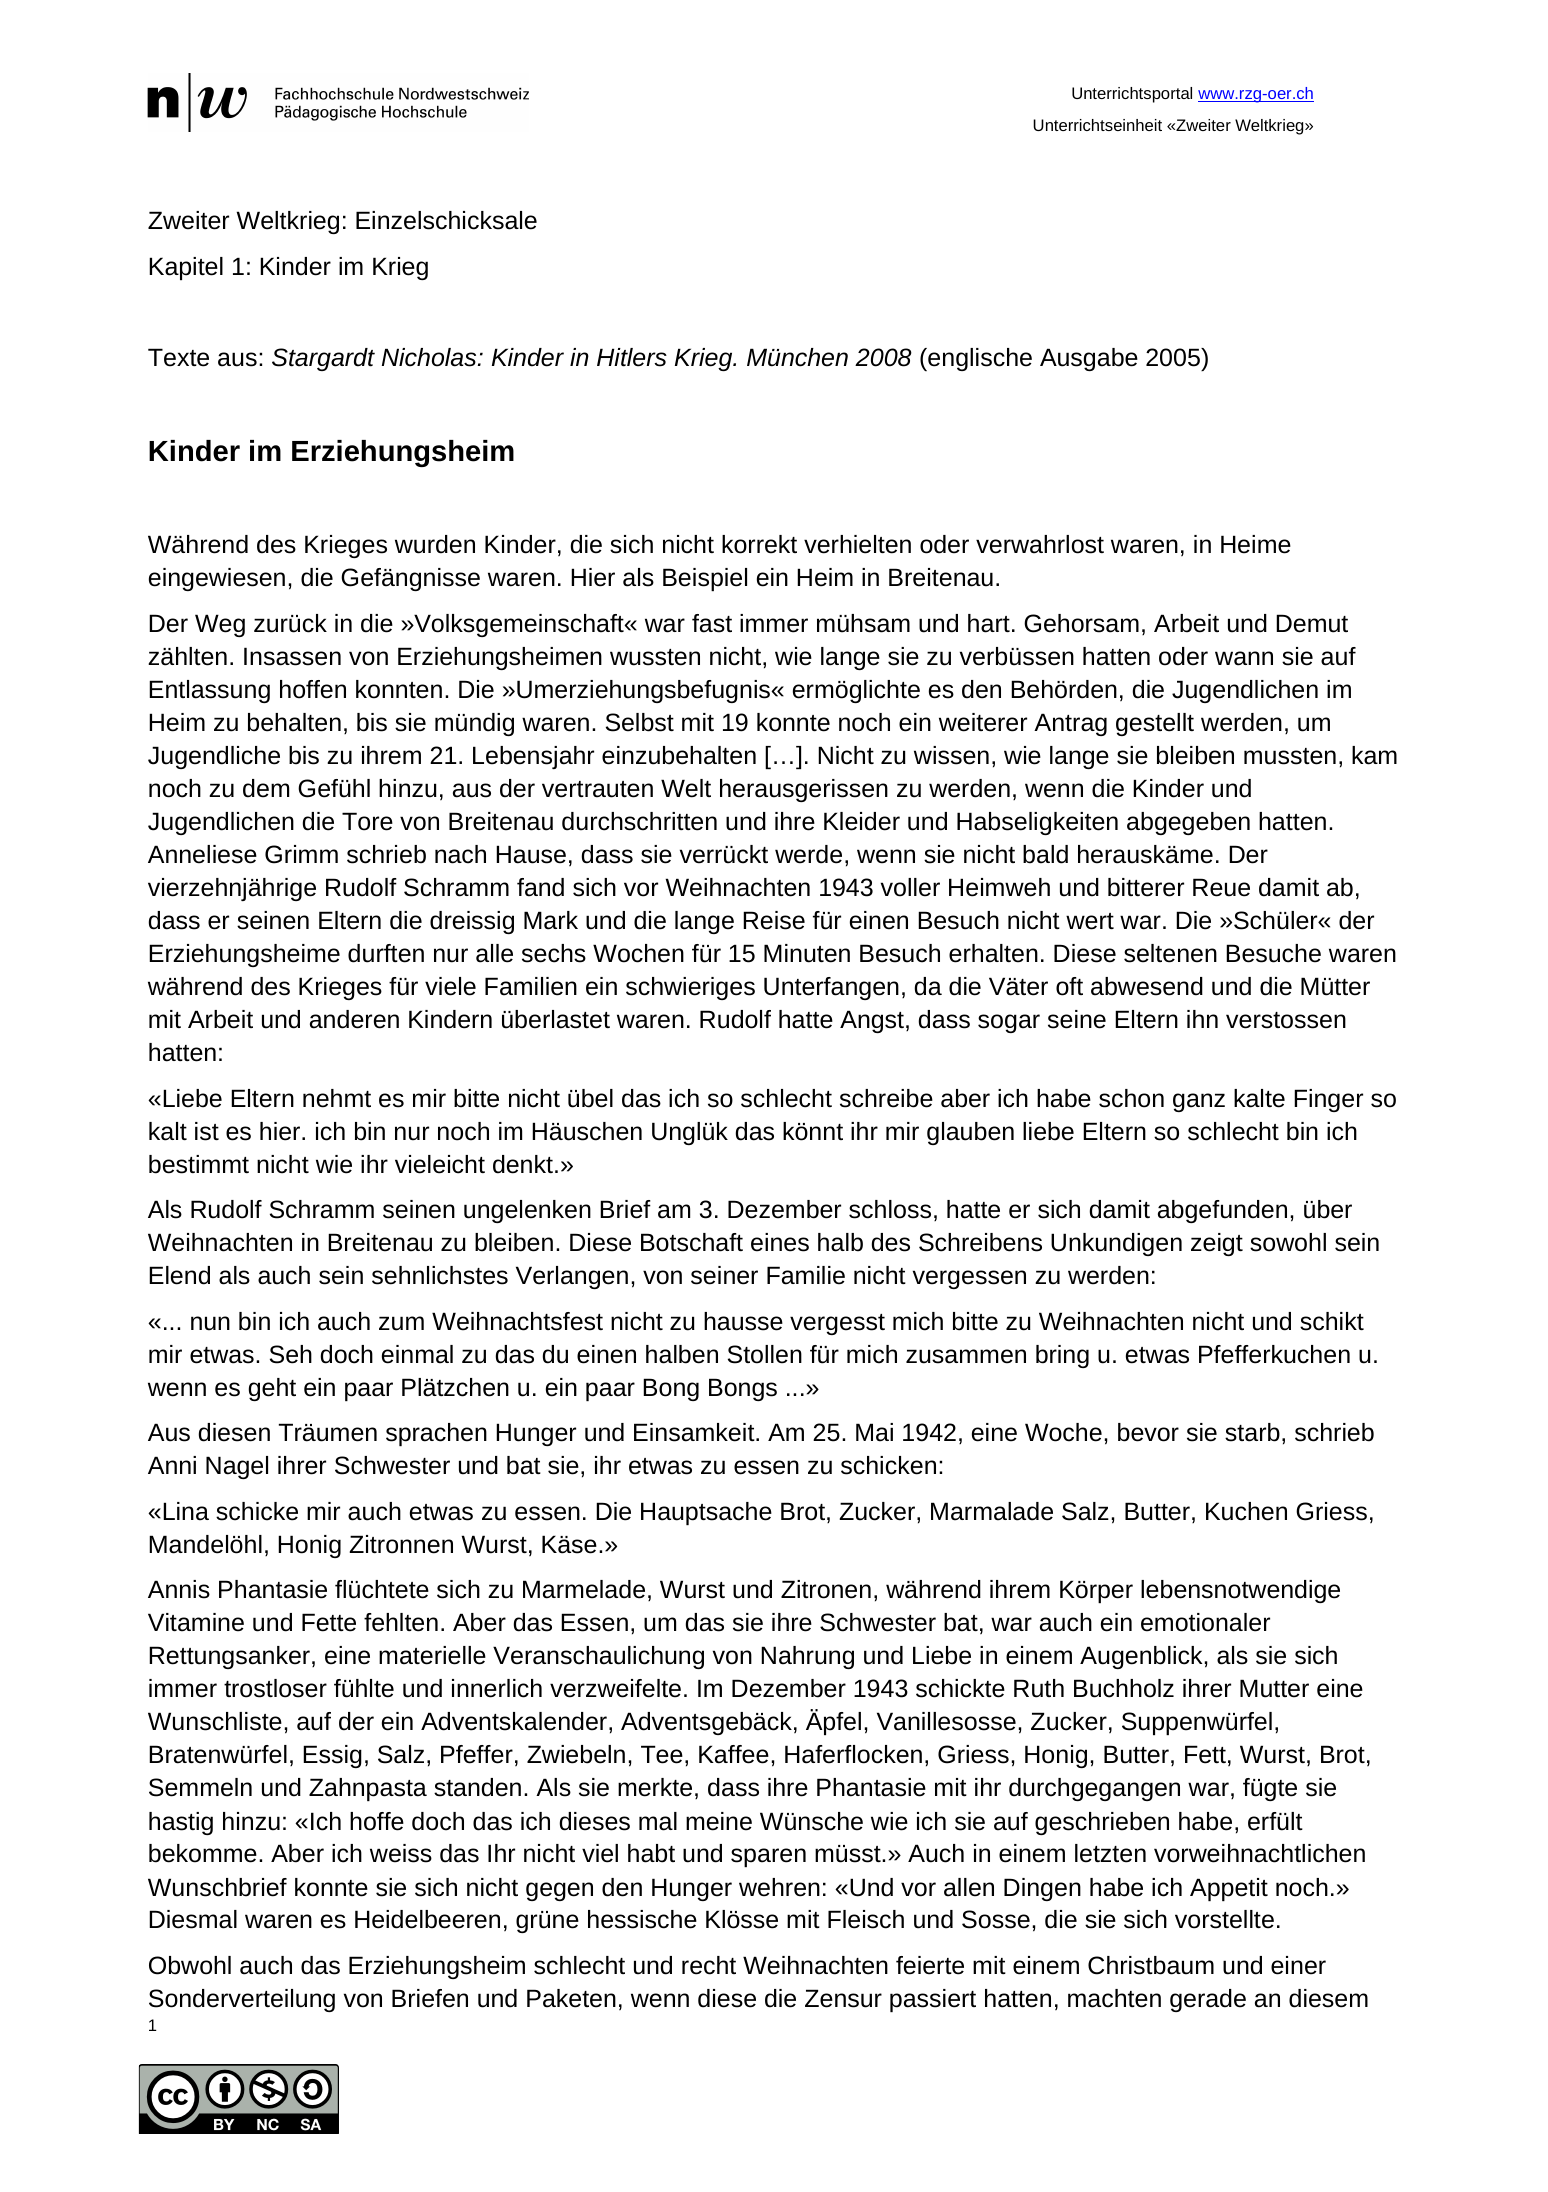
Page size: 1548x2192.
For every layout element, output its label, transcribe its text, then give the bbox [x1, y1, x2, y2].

text Aus diesen Träumen sprachen Hunger und Einsamkeit. Am 25. Mai 1942, eine Woche, bevor sie starb, schrieb Anni Nagel ihrer Schwester und bat sie, ihr etwas zu essen zu schicken: [148, 1418, 1400, 1480]
text Als Rudolf Schramm seinen ungelenken Brief am 3. Dezember schloss, hatte er sich damit abgefunden, über Weihnachten in Breitenau zu bleiben. Diese Botschaft eines halb des Schreibens Unkundigen zeigt sowohl sein Elend als auch sein sehnlichstes Verlangen, von seiner Familie nicht vergessen zu werden: [148, 1195, 1400, 1290]
text Texte aus: Stargardt Nicholas: Kinder in Hitlers Krieg. München 2008 (englische Ausgabe 2005) [148, 343, 1400, 371]
text Während des Krieges wurden Kinder, die sich nicht korrekt verhielten oder verwahrlost waren, in Heime eingewiesen, die Gefängnisse waren. Hier als Beispiel ein Heim in Breitenau. [148, 530, 1400, 592]
text «Lina schicke mir auch etwas zu essen. Die Hauptsache Brot, Zucker, Marmalade Salz, Butter, Kuchen Griess, Mandelöhl, Honig Zitronnen Wurst, Käse.» [148, 1497, 1400, 1558]
text «Liebe Eltern nehmt es mir bitte nicht übel das ich so schlecht schreibe aber ich habe schon ganz kalte Finger so kalt ist es hier. ich bin nur noch im Häuschen Unglük das könnt ihr mir glauben liebe Eltern so schlecht bin ich bestimmt nicht wie ihr vieleicht denkt.» [148, 1083, 1400, 1178]
text Annis Phantasie flüchtete sich zu Marmelade, Wurst und Zitronen, während ihrem Körper lebensnotwendige Vitamine und Fette fehlten. Aber das Essen, um das sie ihre Schwester bat, war auch ein emotionaler Rettungsanker, eine materielle Veranschaulichung von Nahrung und Liebe in einem Augenblick, als sie sich immer trostloser fühlte und innerlich verzweifelte. Im Dezember 1943 schickte Ruth Buchholz ihrer Mutter eine Wunschliste, auf der ein Adventskalender, Adventsgebäck, Äpfel, Vanillesosse, Zucker, Suppenwürfel, Bratenwürfel, Essig, Salz, Pfeffer, Zwiebeln, Tee, Kaffee, Haferflocken, Griess, Honig, Butter, Fett, Wurst, Brot, Semmeln und Zahnpasta standen. Als sie merkte, dass ihre Phantasie mit ihr durchgegangen war, fügte sie hastig hinzu: «Ich hoffe doch das ich dieses mal meine Wünsche wie ich sie auf geschrieben habe, erfült bekomme. Aber ich weiss das Ihr nicht viel habt und sparen müsst.» Auch in einem letzten vorweihnachtlichen Wunschbrief konnte sie sich nicht gegen den Hunger wehren: «Und vor allen Dingen habe ich Appetit noch.» Diesmal waren es Heidelbeeren, grüne hessische Klösse mit Fleisch und Sosse, die sie sich vorstellte. [148, 1575, 1400, 1934]
text Kinder im Erziehungsheim [148, 434, 1400, 467]
text Der Weg zurück in die »Volksgemeinschaft« war fast immer mühsam und hart. Gehorsam, Arbeit und Demut zählten. Insassen von Erziehungsheimen wussten nicht, wie lange sie zu verbüssen hatten oder wann sie auf Entlassung hoffen konnten. Die »Umerziehungsbefugnis« ermöglichte es den Behörden, die Jugendlichen im Heim zu behalten, bis sie mündig waren. Selbst mit 19 konnte noch ein weiterer Antrag gestellt werden, um Jugendliche bis zu ihrem 21. Lebensjahr einzubehalten […]. Nicht zu wissen, wie lange sie bleiben mussten, kam noch zu dem Gefühl hinzu, aus der vertrauten Welt herausgerissen zu werden, wenn die Kinder und Jugendlichen die Tore von Breitenau durchschritten und ihre Kleider und Habseligkeiten abgegeben hatten. Anneliese Grimm schrieb nach Hause, dass sie verrückt werde, wenn sie nicht bald herauskäme. Der vierzehnjährige Rudolf Schramm fand sich vor Weihnachten 1943 voller Heimweh und bitterer Reue damit ab, dass er seinen Eltern die dreissig Mark und die lange Reise für einen Besuch nicht wert war. Die »Schüler« der Erziehungsheime durften nur alle sechs Wochen für 15 Minuten Besuch erhalten. Diese seltenen Besuche waren während des Krieges für viele Familien ein schwieriges Unterfangen, da die Väter oft abwesend und die Mütter mit Arbeit und anderen Kindern überlastet waren. Rudolf hatte Angst, dass sogar seine Eltern ihn verstossen hatten: [148, 609, 1400, 1067]
text Zweiter Weltkrieg: Einzelschicksale [148, 206, 1329, 235]
picture [138, 2064, 339, 2134]
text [148, 1951, 1400, 2013]
text «... nun bin ich auch zum Weihnachtsfest nicht zu hausse vergesst mich bitte zu Weihnachten nicht und schikt mir etwas. Seh doch einmal zu das du einen halben Stollen für mich zusammen bring u. etwas Pfefferkuchen u. wenn es geht ein paar Plätzchen u. ein paar Bong Bongs ...» [148, 1307, 1400, 1401]
text Kapitel 1: Kinder im Krieg [148, 252, 1329, 280]
picture [147, 73, 529, 132]
